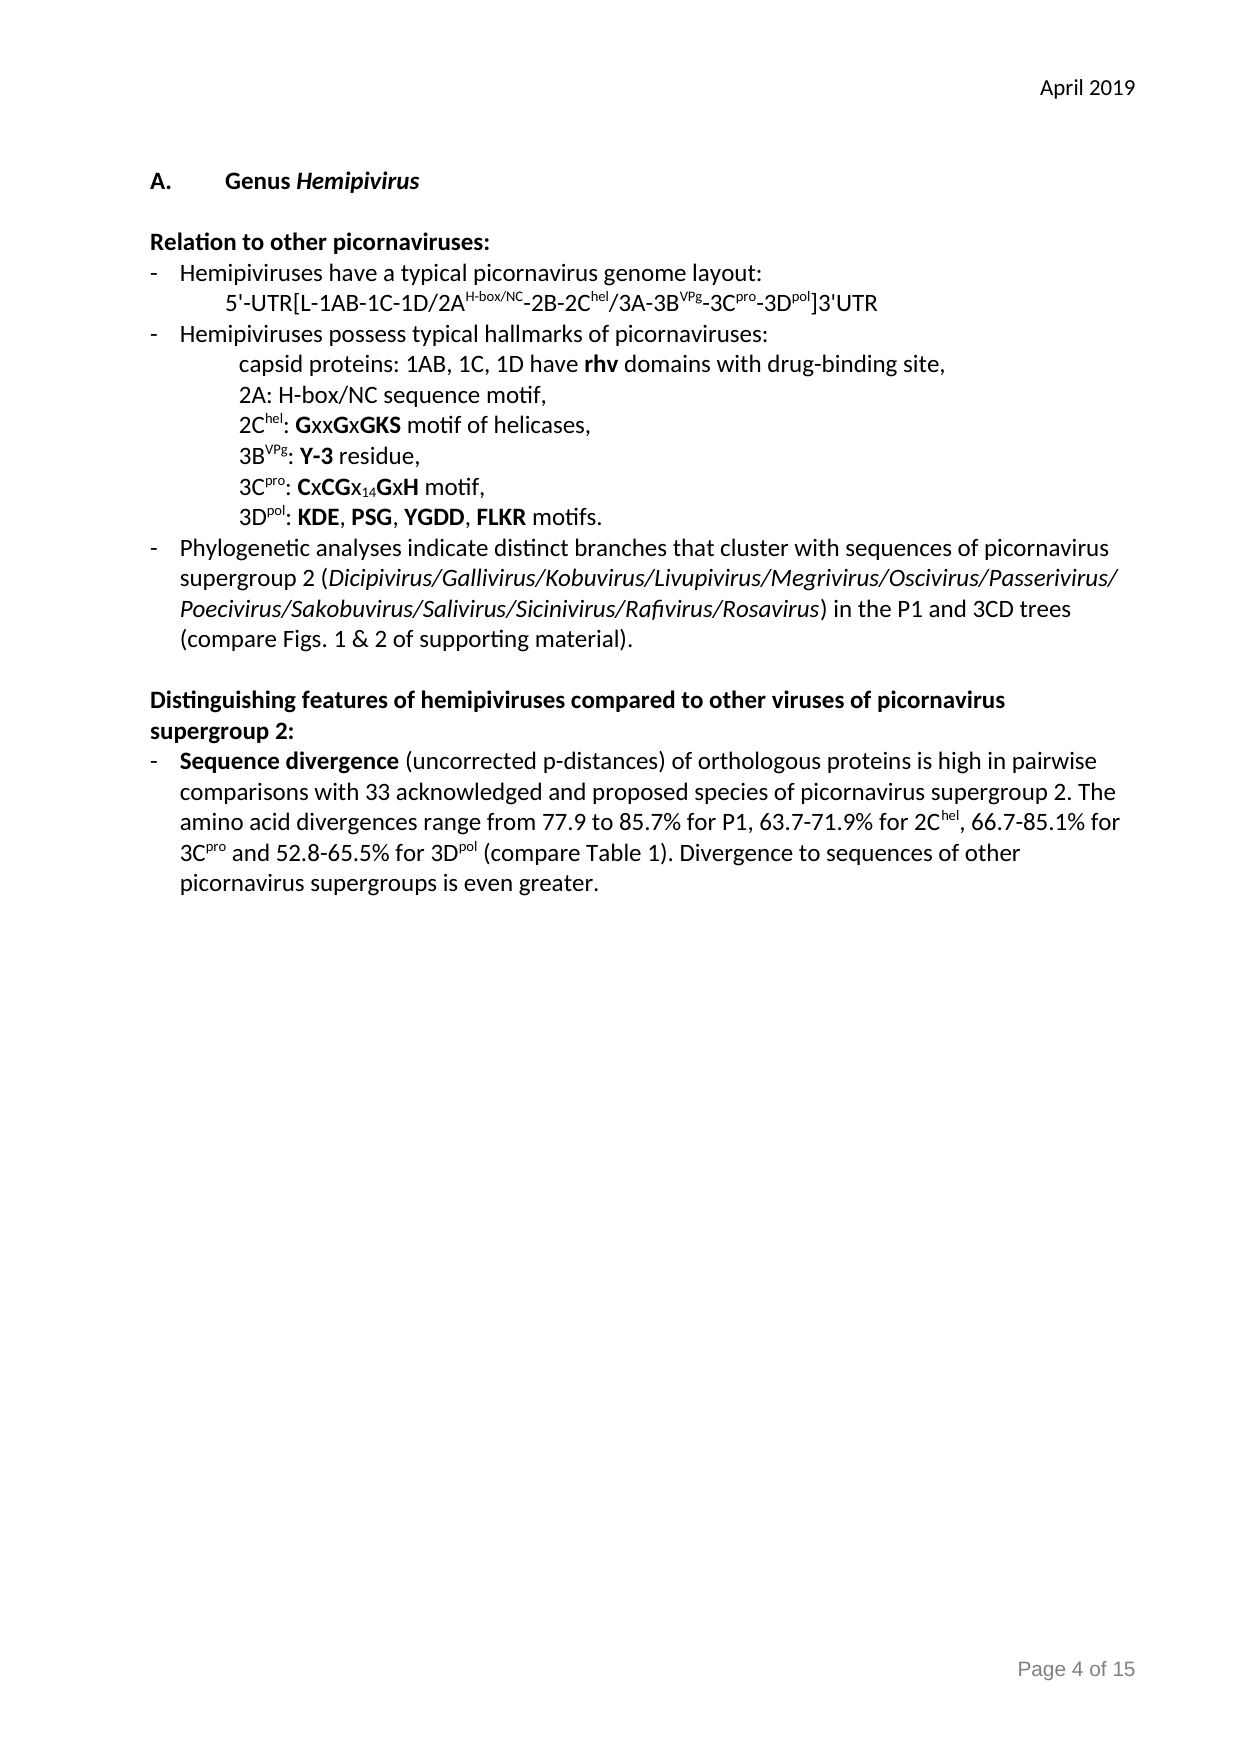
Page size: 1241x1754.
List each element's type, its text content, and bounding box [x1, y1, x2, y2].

text - Phylogenetic analyses indicate distinct branches that cluster with sequences of picornavirus supergroup 2 (Dicipivirus/Gallivirus/Kobuvirus/Livupivirus/Megrivirus/Oscivirus/Passerivirus/ Poecivirus/Sakobuvirus/Salivirus/Sicinivirus/Rafivirus/Rosavirus) in the P1 and 3CD trees (compare Figs. 1 & 2 of supporting material). [150, 532, 1135, 654]
text 3Dpol: KDE, PSG, YGDD, FLKR motifs. [150, 501, 1135, 532]
text 5'-UTR[L-1AB-1C-1D/2AH-box/NC-2B-2Chel/3A-3BVPg-3Cpro-3Dpol]3'UTR [150, 288, 1135, 318]
text 3Cpro: CxCGx14GxH motif, [150, 471, 1135, 501]
text 3BVPg: Y-3 residue, [150, 440, 1135, 471]
text Distinguishing features of hemipiviruses compared to other viruses of picornavirus [150, 684, 1135, 715]
text 2Chel: GxxGxGKS motif of helicases, [150, 410, 1135, 440]
text - Hemipiviruses have a typical picornavirus genome layout: [150, 257, 1135, 288]
text capsid proteins: 1AB, 1C, 1D have rhv domains with drug-binding site, [150, 349, 1135, 379]
text supergroup 2: [150, 715, 1135, 745]
text 2A: H-box/NC sequence motif, [150, 379, 1135, 410]
text A. Genus Hemipivirus [150, 166, 1135, 196]
text - Hemipiviruses possess typical hallmarks of picornaviruses: [150, 318, 1135, 349]
text Relation to other picornaviruses: [150, 227, 1135, 257]
text - Sequence divergence (uncorrected p-distances) of orthologous proteins is high in pairwise comparisons with 33 acknowledged and proposed species of picornavirus supergroup 2. The amino acid divergences range from 77.9 to 85.7% for P1, 63.7-71.9% for 2Chel, 66.7-85.1% for 3Cpro and 52.8-65.5% for 3Dpol (compare Table 1). Divergence to sequences of other picornavirus supergroups is even greater. [150, 745, 1135, 898]
